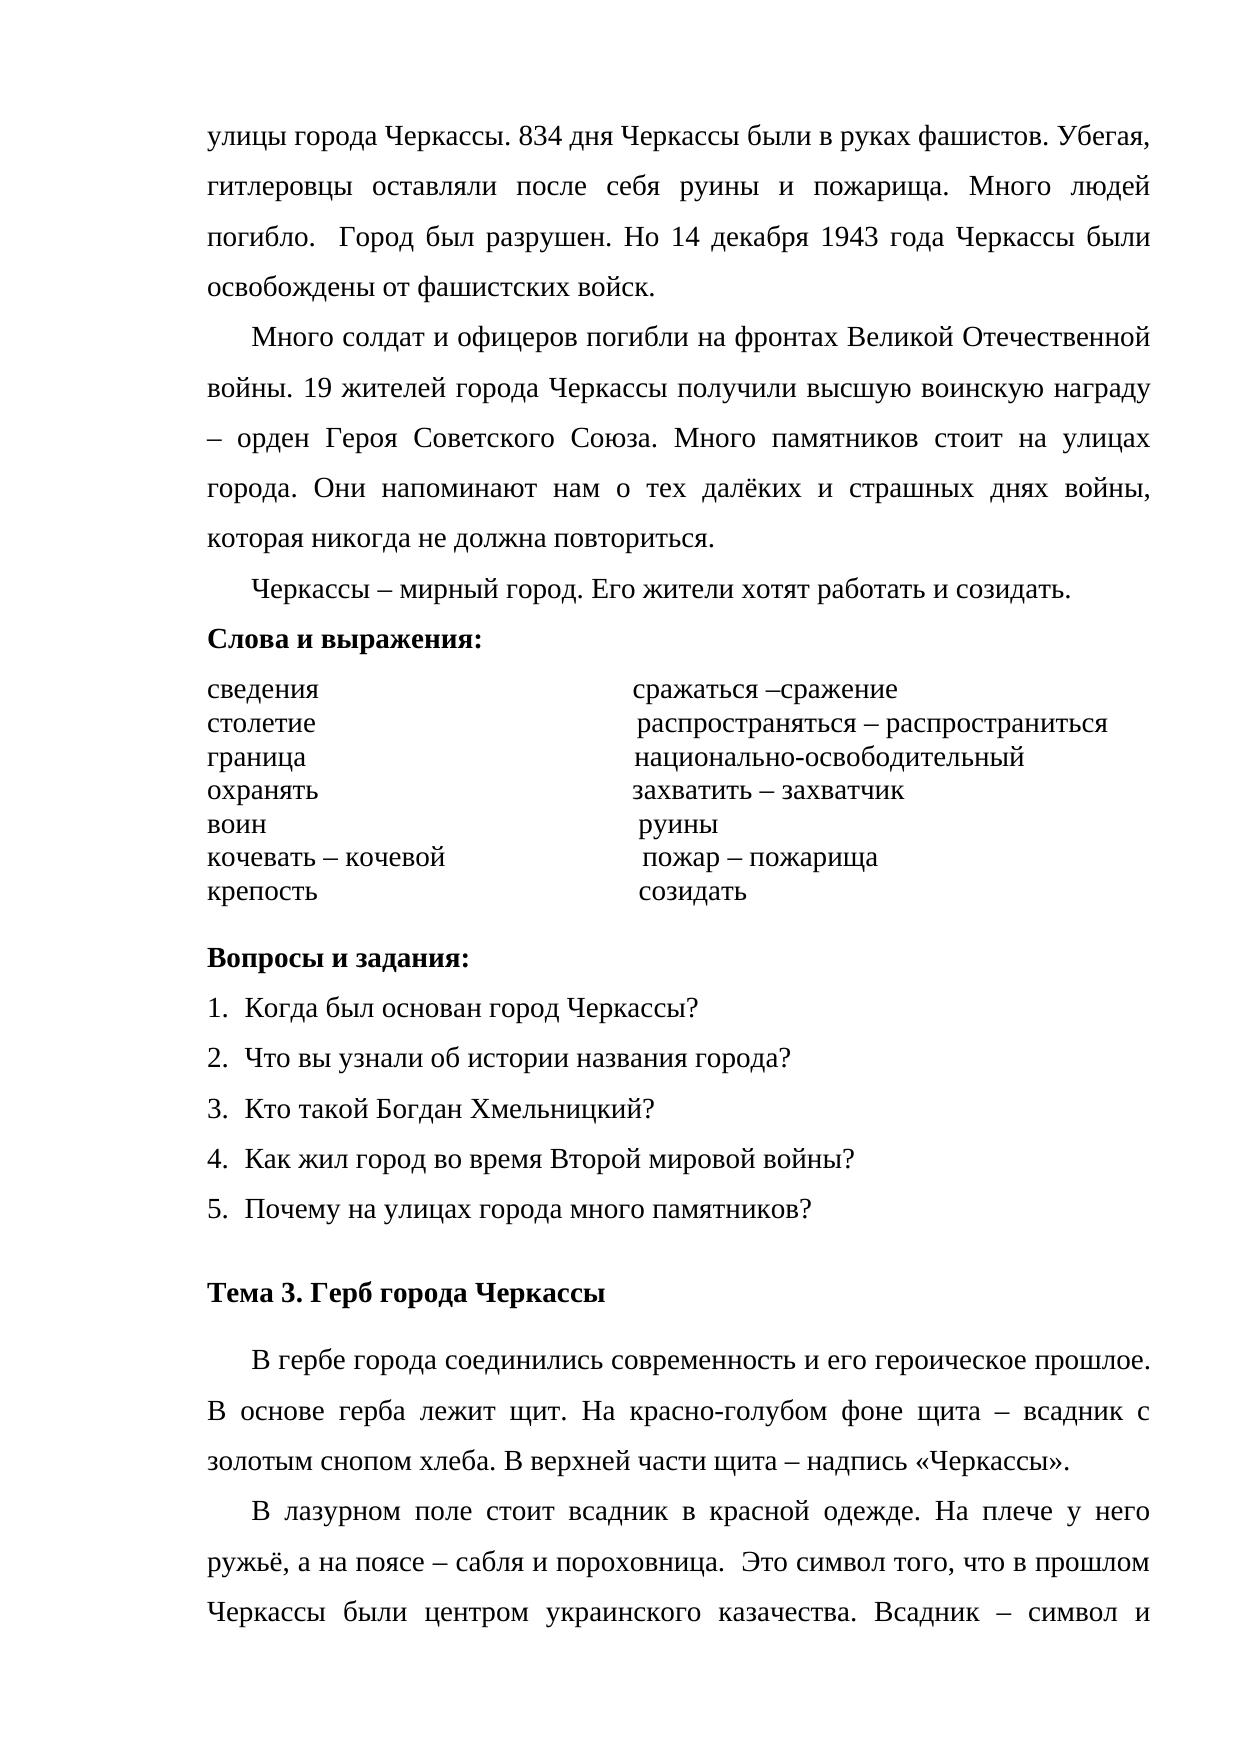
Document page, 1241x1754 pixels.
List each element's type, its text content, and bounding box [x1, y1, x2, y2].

list Как жил город во время Второй мировой войны? [207, 1141, 1152, 1175]
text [207, 118, 1152, 303]
text столетие распространяться – распространиться [177, 705, 1152, 739]
text охранять захватить – захватчик [177, 772, 1152, 806]
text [207, 1493, 1152, 1627]
text Много солдат и офицеров погибли на фронтах Великой Отечественной войны. 19 жителей города Черкассы получили высшую воинскую награду – орден Героя Советского Союза. Много памятников стоит на улицах города. Они напоминают нам о тех далёких и страшных днях войны, которая никогда не должна повториться. [207, 319, 1152, 554]
text граница национально-освободительный [177, 739, 1152, 772]
text крепость созидать [177, 873, 1152, 906]
text кочевать – кочевой пожар – пожарища [177, 839, 1152, 873]
text Черкассы – мирный город. Его жители хотят работать и созидать. [207, 571, 1152, 604]
list Что вы узнали об истории названия города? [207, 1041, 1152, 1074]
text воин руины [177, 806, 1152, 839]
text Тема 3. Герб города Черкассы [207, 1275, 1152, 1309]
text сведения сражаться –сражение [177, 672, 1152, 705]
list Когда был основан город Черкассы? [207, 990, 1152, 1024]
text Слова и выражения: [177, 621, 1152, 655]
list Почему на улицах города много памятников? [207, 1191, 1152, 1225]
list Кто такой Богдан Хмельницкий? [207, 1091, 1152, 1124]
text Вопросы и задания: [177, 940, 1152, 973]
text В гербе города соединились современность и его героическое прошлое. В основе герба лежит щит. На красно-голубом фоне щита – всадник с золотым снопом хлеба. В верхней части щита – надпись «Черкассы». [207, 1342, 1152, 1477]
